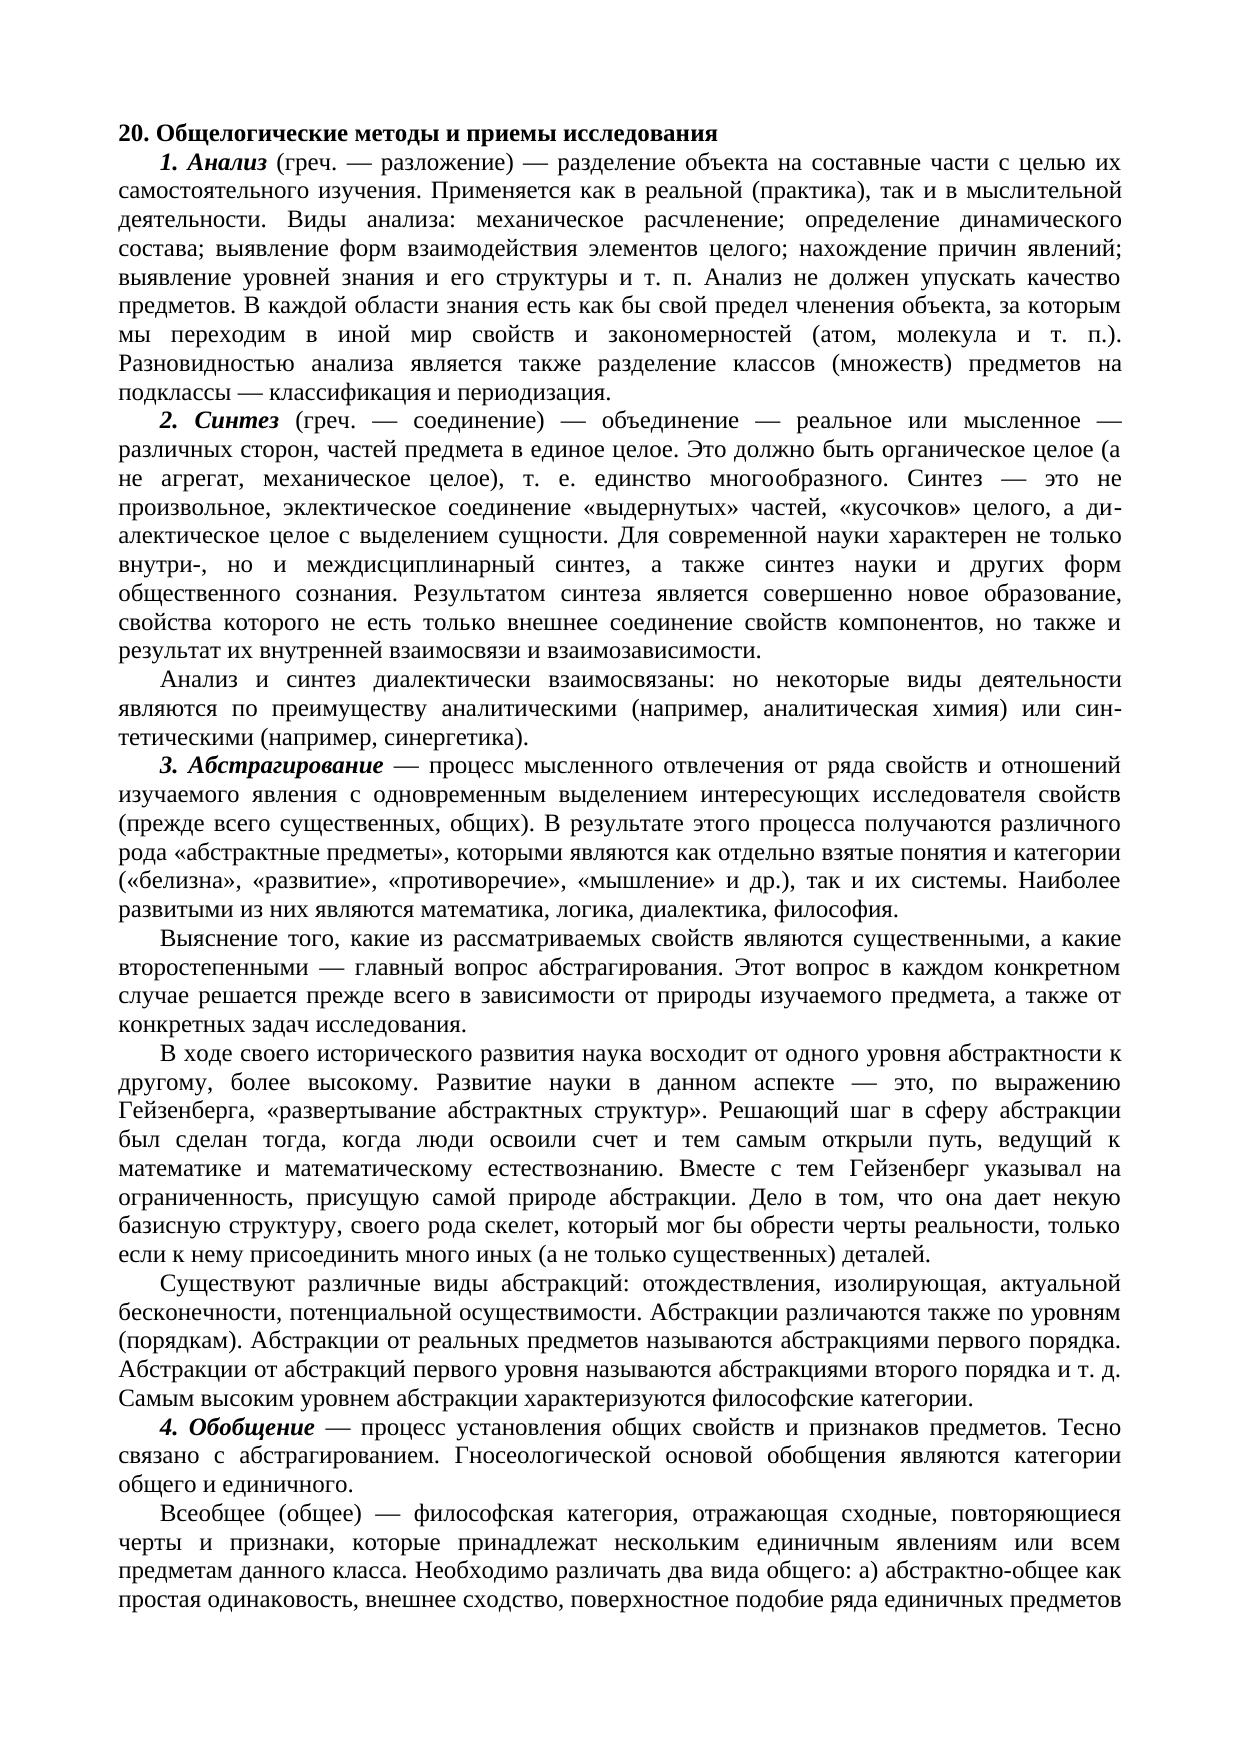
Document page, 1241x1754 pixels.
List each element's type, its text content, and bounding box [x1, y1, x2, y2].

text 4. Обобщение — процесс установления общих свойств и признаков предметов. Тесно связано с абстрагированием. Гносеологической основой обобщения являются категории общего и единичного. [118, 1412, 1122, 1498]
text 1. Анализ (греч. — разложение) — разделение объекта на составные части с целью их самостоятельного изучения. Применяется как в реальной (практика), так и в мыслительной деятельности. Виды анализа: механическое расчленение; определение динамического состава; выявление форм взаимодействия элементов целого; нахождение причин явлений; выявление уровней знания и его структуры и т. п. Анализ не должен упускать качество предметов. В каждой области знания есть как бы свой предел членения объекта, за которым мы переходим в иной мир свойств и закономерностей (атом, молекула и т. п.). Разновидностью анализа является также разделение классов (множеств) предметов на подклассы — классификация и периодизация. [118, 147, 1122, 406]
text Анализ и синтез диалектически взаимосвязаны: но некоторые виды деятельности являются по преимуществу аналитическими (например, аналитическая химия) или синтетическими (например, синергетика). [118, 664, 1122, 751]
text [118, 1498, 1122, 1613]
text 2. Синтез (греч. — соединение) — объединение — реальное или мысленное — различных сторон, частей предмета в единое целое. Это должно быть органическое целое (а не агрегат, механическое целое), т. е. единство многообразного. Синтез — это не произвольное, эклектическое соединение «выдернутых» частей, «кусочков» целого, а диалектическое целое с выделением сущности. Для современной науки характерен не только внутри-, но и междисциплинарный синтез, а также синтез науки и других форм общественного сознания. Результатом синтеза является совершенно новое образование, свойства которого не есть только внешнее соединение свойств компонентов, но также и результат их внутренней взаимосвязи и взаимозависимости. [118, 406, 1122, 664]
text 20. Общелогические методы и приемы исследования [118, 118, 1122, 147]
text Существуют различные виды абстракций: отождествления, изолирующая, актуальной бесконечности, потенциальной осуществимости. Абстракции различаются также по уровням (порядкам). Абстракции от реальных предметов называются абстракциями первого порядка. Абстракции от абстракций первого уровня называются абстракциями второго порядка и т. д. Самым высоким уровнем абстракции характеризуются философские категории. [118, 1268, 1122, 1412]
text В ходе своего исторического развития наука восходит от одного уровня абстрактности к другому, более высокому. Развитие науки в данном аспекте — это, по выражению Гейзенберга, «развертывание абстрактных структур». Решающий шаг в сферу абстракции был сделан тогда, когда люди освоили счет и тем самым открыли путь, ведущий к математике и математическому естествознанию. Вместе с тем Гейзенберг указывал на ограниченность, присущую самой природе абстракции. Дело в том, что она дает некую базисную структуру, своего рода скелет, который мог бы обрести черты реальности, только если к нему присоединить много иных (а не только существенных) деталей. [118, 1038, 1122, 1268]
text 3. Абстрагирование — процесс мысленного отвлечения от ряда свойств и отношений изучаемого явления с одновременным выделением интересующих исследователя свойств (прежде всего существенных, общих). В результате этого процесса получаются различного рода «абстрактные предметы», которыми являются как отдельно взятые понятия и категории («белизна», «развитие», «противоречие», «мышление» и др.), так и их системы. Наиболее развитыми из них являются математика, логика, диалектика, философия. [118, 751, 1122, 923]
text Выяснение того, какие из рассматриваемых свойств являются существенными, а какие второстепенными — главный вопрос абстрагирования. Этот вопрос в каждом конкретном случае решается прежде всего в зависимости от природы изучаемого предмета, а также от конкретных задач исследования. [118, 923, 1122, 1038]
